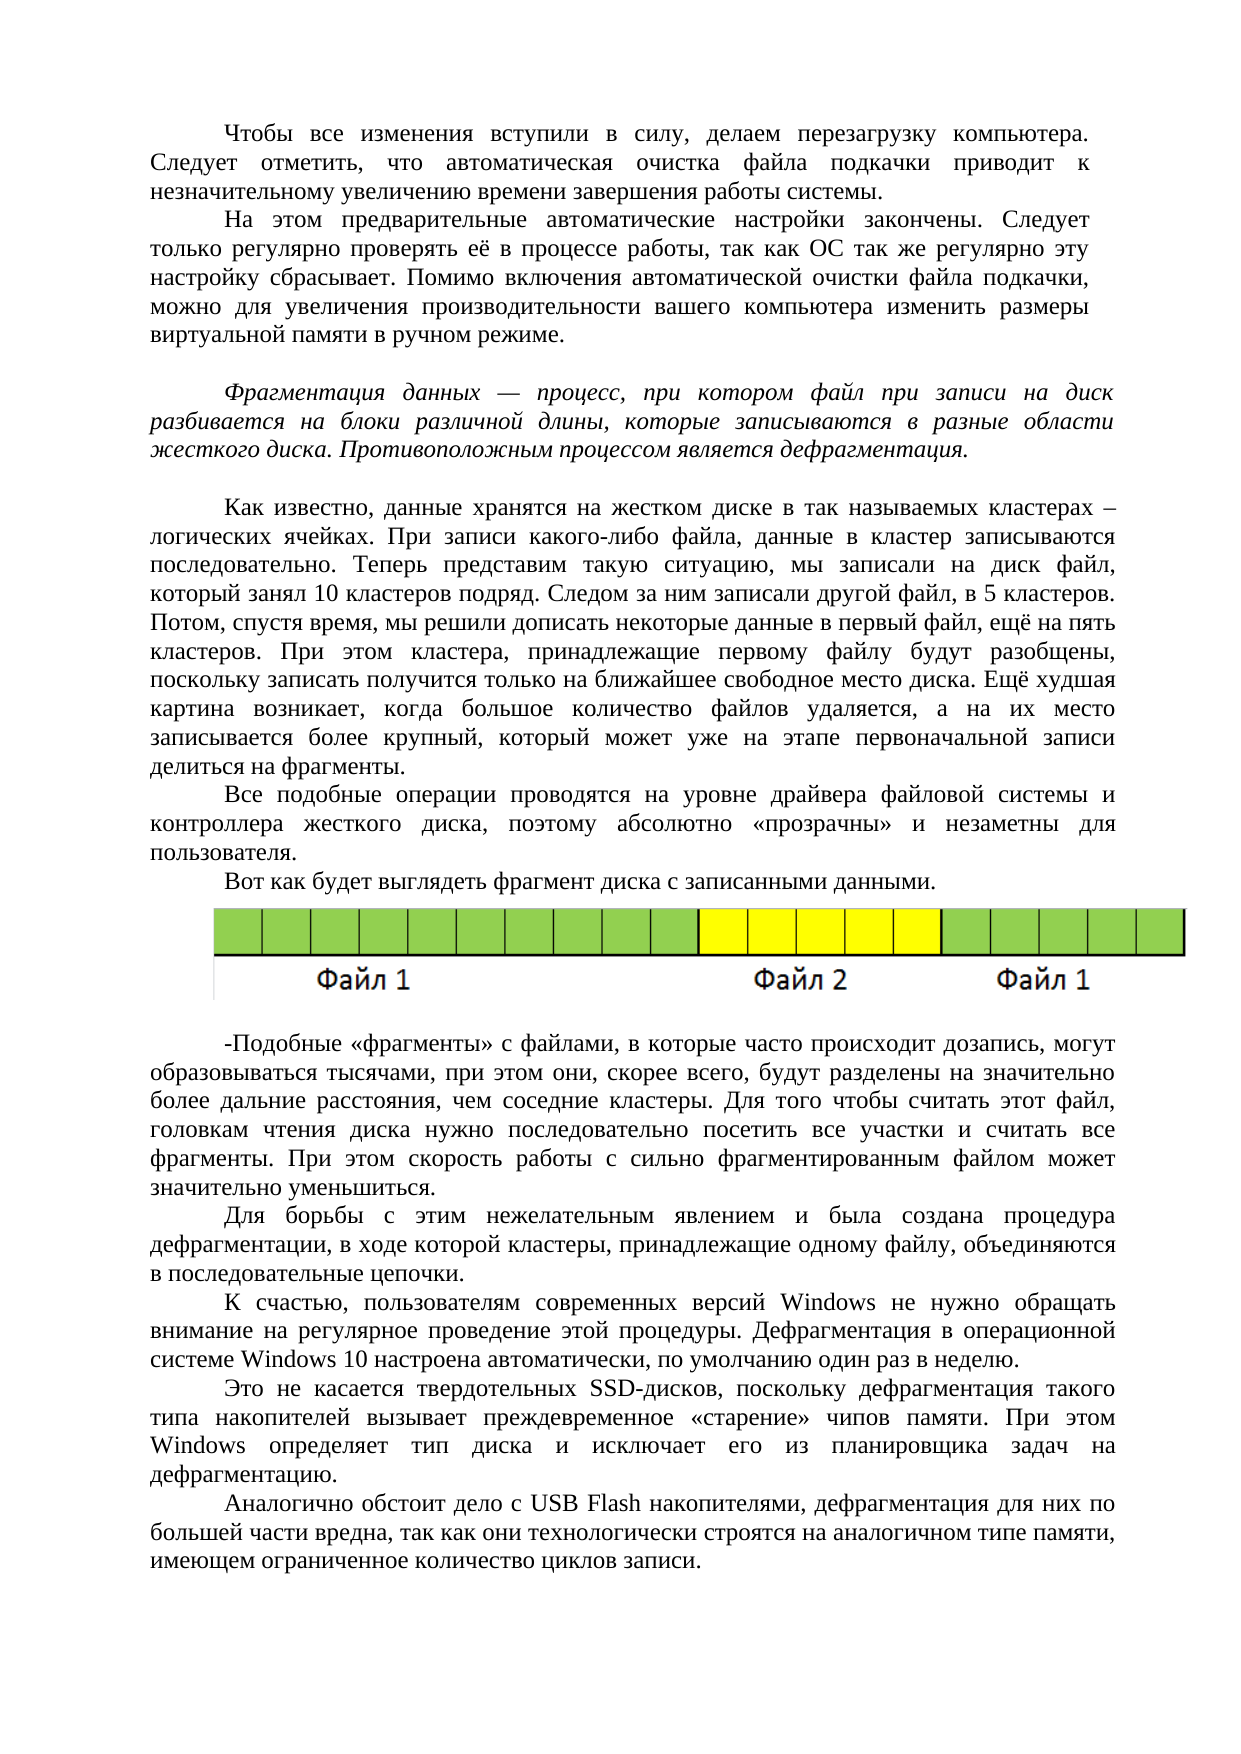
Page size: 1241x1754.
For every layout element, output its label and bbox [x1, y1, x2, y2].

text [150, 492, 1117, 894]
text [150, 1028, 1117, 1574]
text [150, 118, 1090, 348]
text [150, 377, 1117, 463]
picture [213, 908, 1188, 1000]
